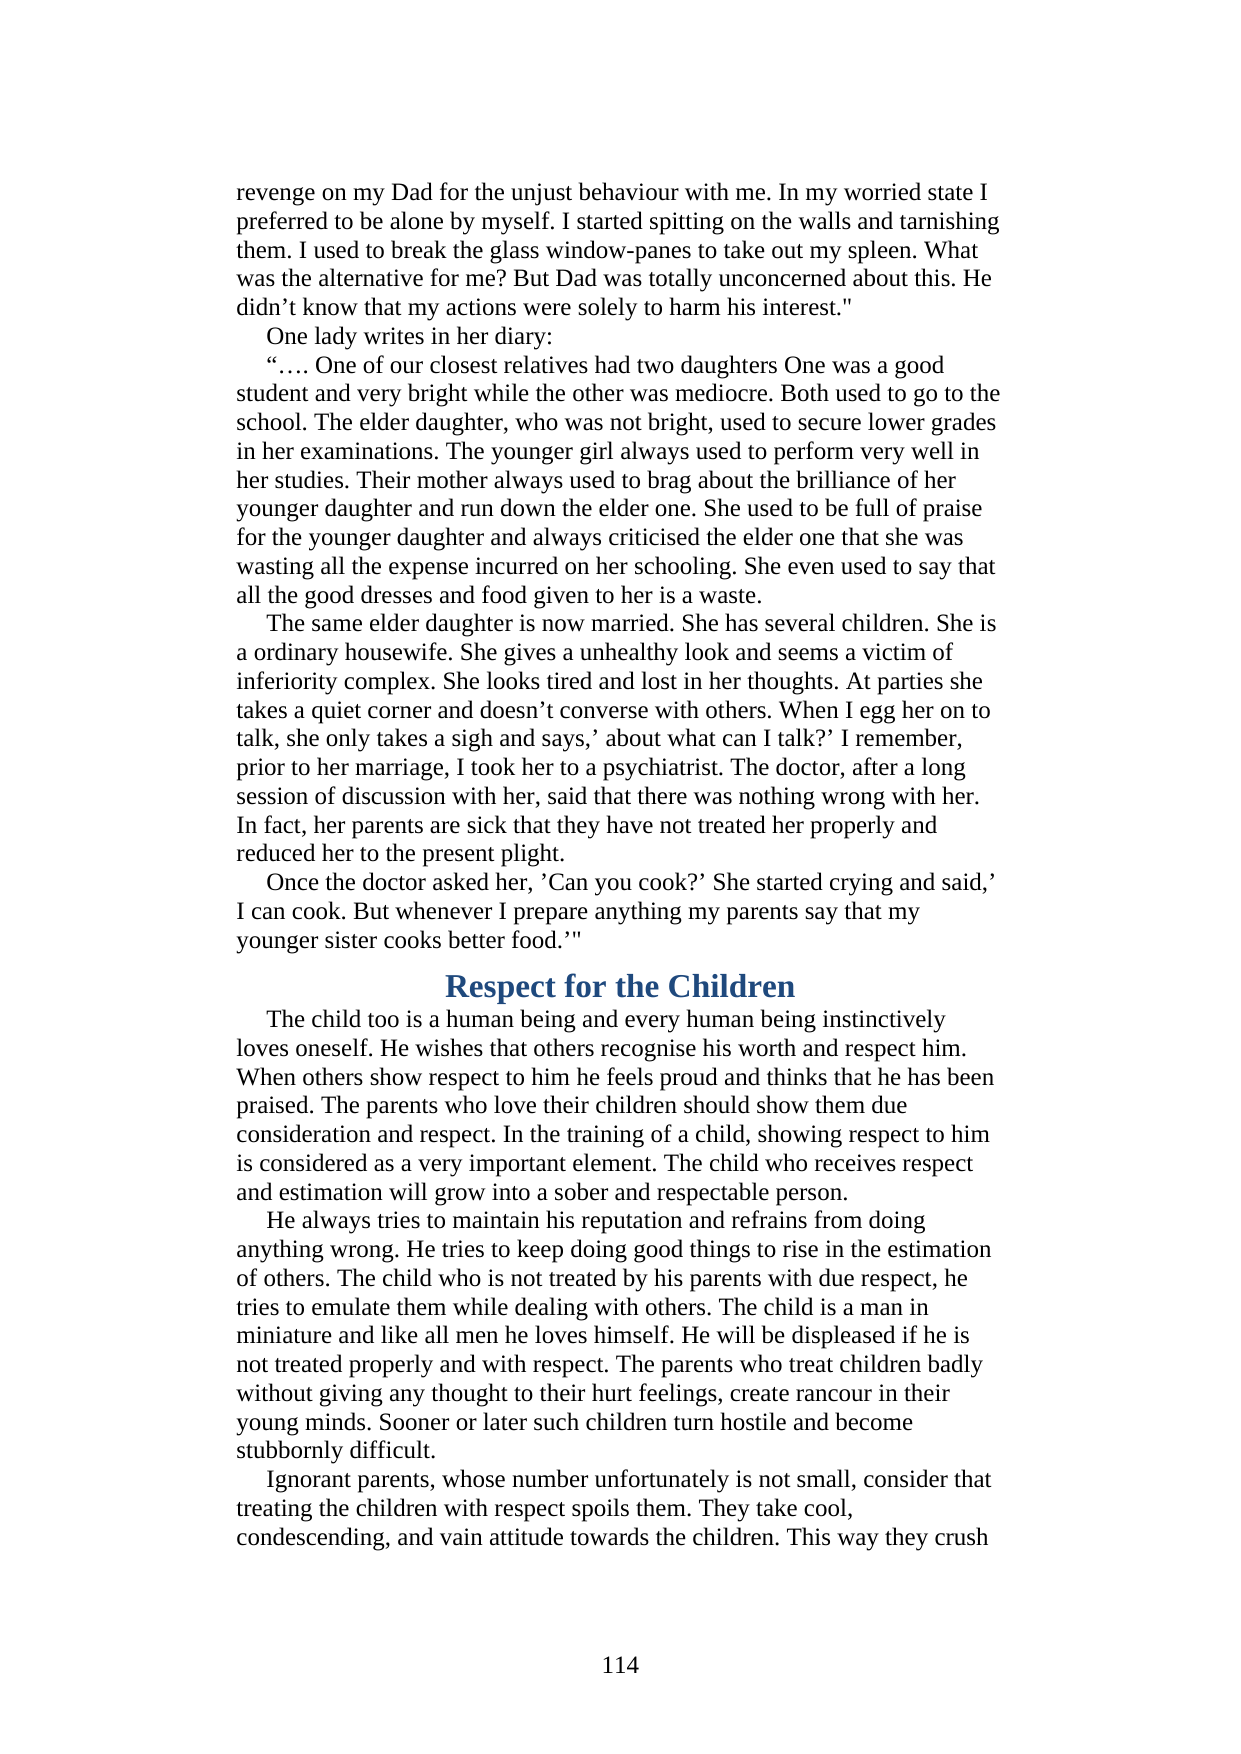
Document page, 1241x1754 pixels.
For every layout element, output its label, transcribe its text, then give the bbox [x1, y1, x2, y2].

text The child too is a human being and every human being instinctively loves oneself. He wishes that others recognise his worth and respect him. When others show respect to him he feels proud and thinks that he has been praised. The parents who love their children should show them due consideration and respect. In the training of a child, showing respect to him is considered as a very important element. The child who receives respect and estimation will grow into a sober and respectable person. [236, 1004, 1004, 1206]
text The same elder daughter is now married. She has several children. She is a ordinary housewife. She gives a unhealthy look and seems a victim of inferiority complex. She looks tired and lost in her thoughts. At parties she takes a quiet corner and doesn’t converse with others. When I egg her on to talk, she only takes a sigh and says,’ about what can I talk?’ I remember, prior to her marriage, I took her to a psychiatrist. The doctor, after a long session of discussion with her, said that there was nothing wrong with her. In fact, her parents are sick that they have not treated her properly and reduced her to the present plight. [236, 608, 1004, 867]
subtitle Respect for the Children [236, 966, 1004, 1004]
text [236, 1464, 1004, 1551]
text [236, 177, 1004, 321]
text He always tries to maintain his reputation and refrains from doing anything wrong. He tries to keep doing good things to rise in the estimation of others. The child who is not treated by his parents with due respect, he tries to emulate them while dealing with others. The child is a man in miniature and like all men he loves himself. He will be displeased if he is not treated properly and with respect. The parents who treat children badly without giving any thought to their hurt feelings, create rancour in their young minds. Sooner or later such children turn hostile and become stubbornly difficult. [236, 1206, 1004, 1464]
text One lady writes in her diary: [236, 321, 1004, 350]
text Once the doctor asked her, ’Can you cook?’ She started crying and said,’ I can cook. But whenever I prepare anything my parents say that my younger sister cooks better food.’" [236, 867, 1004, 953]
text “…. One of our closest relatives had two daughters One was a good student and very bright while the other was mediocre. Both used to go to the school. The elder daughter, who was not bright, used to secure lower grades in her examinations. The younger girl always used to perform very well in her studies. Their mother always used to brag about the brilliance of her younger daughter and run down the elder one. She used to be full of praise for the younger daughter and always criticised the elder one that she was wasting all the expense incurred on her schooling. She even used to say that all the good dresses and food given to her is a waste. [236, 350, 1004, 608]
